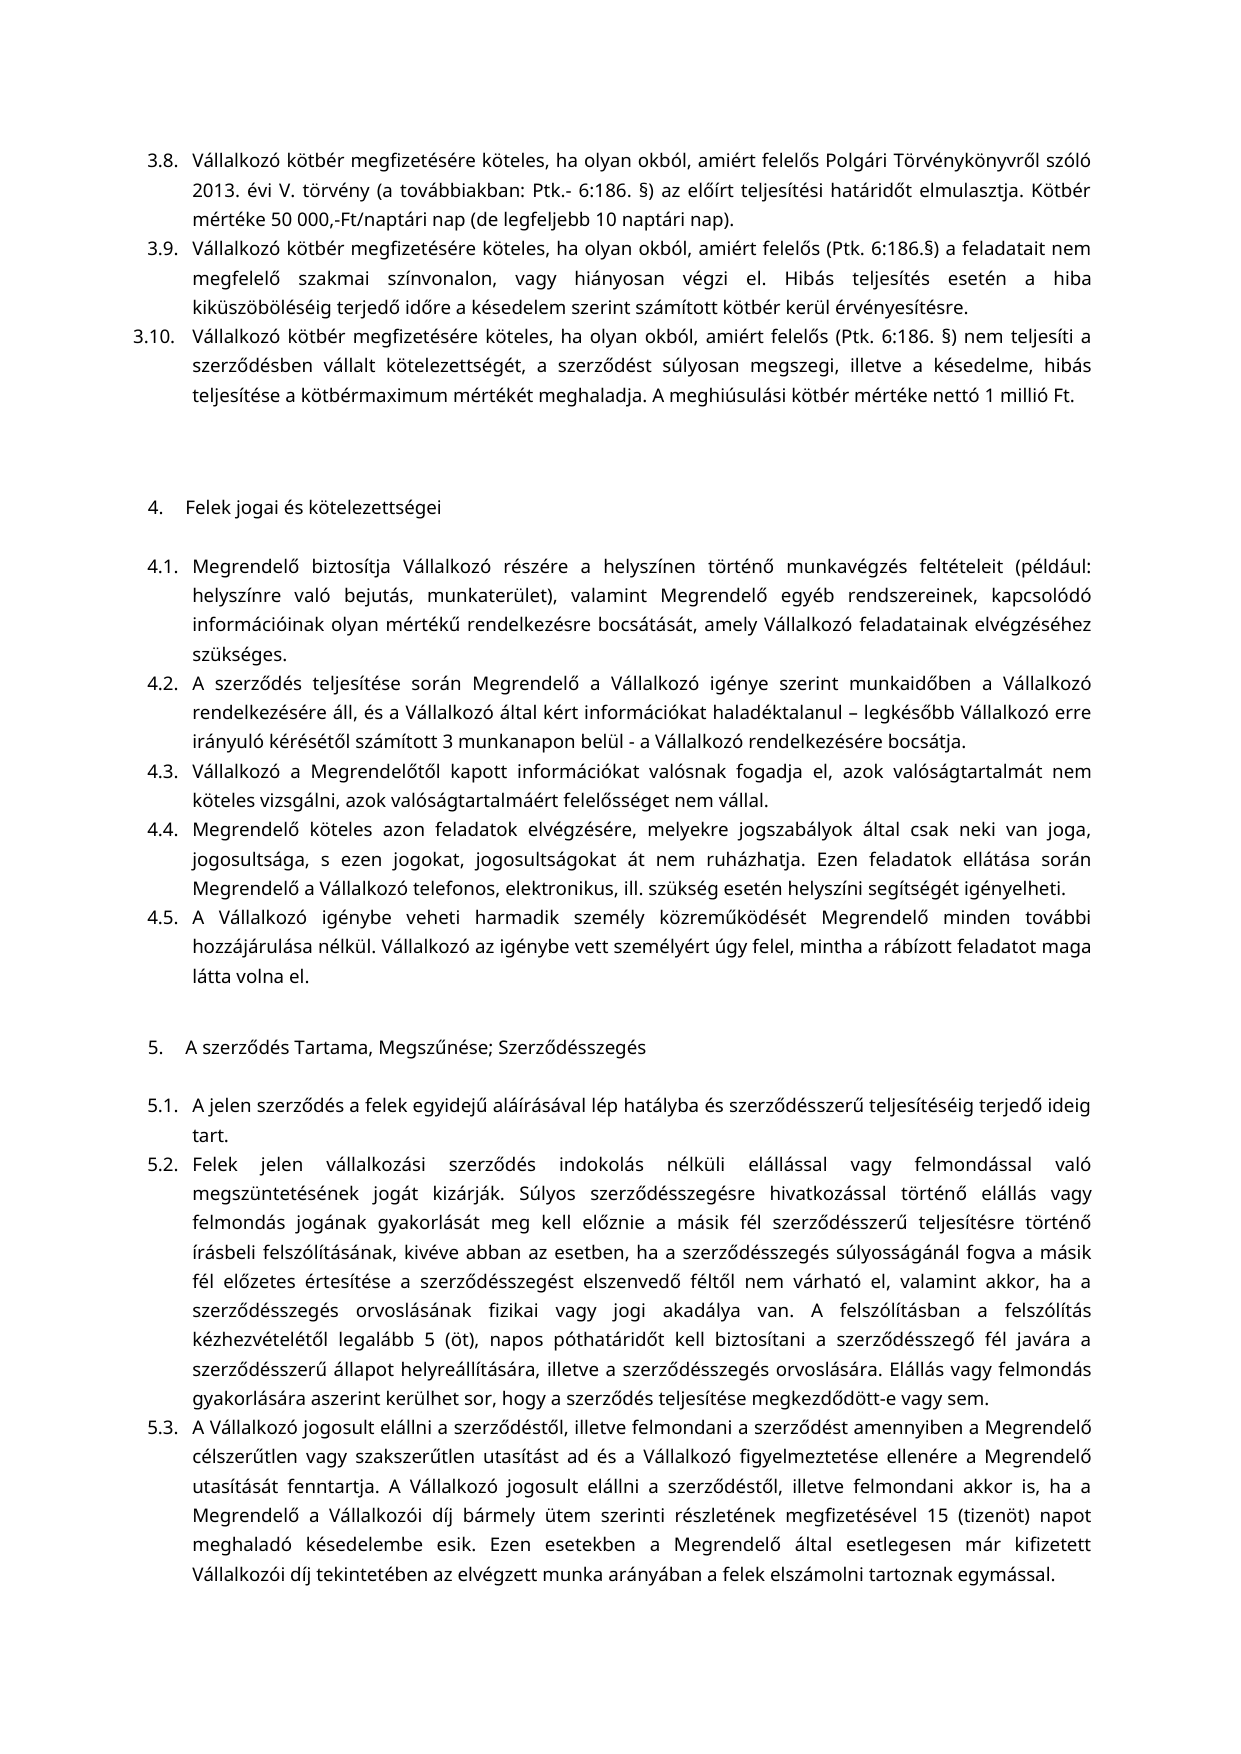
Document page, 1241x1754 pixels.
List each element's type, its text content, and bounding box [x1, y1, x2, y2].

subtitle A szerződés Tartama, Megszűnése; Szerződésszegés [148, 1034, 1092, 1059]
list Vállalkozó kötbér megfizetésére köteles, ha olyan okból, amiért felelős Polgári Törvénykönyvről szóló 2013. évi V. törvény (a továbbiakban: Ptk.- 6:186. §) az előírt teljesítési határidőt elmulasztja. Kötbér mértéke 50 000,-Ft/naptári nap (de legfeljebb 10 naptári nap). [147, 148, 1092, 232]
subtitle Felek jogai és kötelezettségei [148, 495, 1092, 520]
list Vállalkozó kötbér megfizetésére köteles, ha olyan okból, amiért felelős (Ptk. 6:186.§) a feladatait nem megfelelő szakmai színvonalon, vagy hiányosan végzi el. Hibás teljesítés esetén a hiba kiküszöböléséig terjedő időre a késedelem szerint számított kötbér kerül érvényesítésre. [147, 236, 1092, 319]
list Felek jelen vállalkozási szerződés indokolás nélküli elállással vagy felmondással való megszüntetésének jogát kizárják. Súlyos szerződésszegésre hivatkozással történő elállás vagy felmondás jogának gyakorlását meg kell előznie a másik fél szerződésszerű teljesítésre történő írásbeli felszólításának, kivéve abban az esetben, ha a szerződésszegés súlyosságánál fogva a másik fél előzetes értesítése a szerződésszegést elszenvedő féltől nem várható el, valamint akkor, ha a szerződésszegés orvoslásának fizikai vagy jogi akadálya van. A felszólításban a felszólítás kézhezvételétől legalább 5 (öt), napos póthatáridőt kell biztosítani a szerződésszegő fél javára a szerződésszerű állapot helyreállítására, illetve a szerződésszegés orvoslására. Elállás vagy felmondás gyakorlására aszerint kerülhet sor, hogy a szerződés teljesítése megkezdődött-e vagy sem. [147, 1151, 1092, 1411]
list Vállalkozó a Megrendelőtől kapott információkat valósnak fogadja el, azok valóságtartalmát nem köteles vizsgálni, azok valóságtartalmáért felelősséget nem vállal. [147, 758, 1092, 813]
list Megrendelő biztosítja Vállalkozó részére a helyszínen történő munkavégzés feltételeit (például: helyszínre való bejutás, munkaterület), valamint Megrendelő egyéb rendszereinek, kapcsolódó információinak olyan mértékű rendelkezésre bocsátását, amely Vállalkozó feladatainak elvégzéséhez szükséges. [147, 553, 1092, 667]
list Megrendelő köteles azon feladatok elvégzésére, melyekre jogszabályok által csak neki van joga, jogosultsága, s ezen jogokat, jogosultságokat át nem ruházhatja. Ezen feladatok ellátása során Megrendelő a Vállalkozó telefonos, elektronikus, ill. szükség esetén helyszíni segítségét igényelheti. [147, 817, 1092, 901]
list Vállalkozó kötbér megfizetésére köteles, ha olyan okból, amiért felelős (Ptk. 6:186. §) nem teljesíti a szerződésben vállalt kötelezettségét, a szerződést súlyosan megszegi, illetve a késedelme, hibás teljesítése a kötbérmaximum mértékét meghaladja. A meghiúsulási kötbér mértéke nettó 1 millió Ft. [133, 323, 1092, 407]
list A jelen szerződés a felek egyidejű aláírásával lép hatályba és szerződésszerű teljesítéséig terjedő ideig tart. [147, 1093, 1092, 1147]
list A Vállalkozó jogosult elállni a szerződéstől, illetve felmondani a szerződést amennyiben a Megrendelő célszerűtlen vagy szakszerűtlen utasítást ad és a Vállalkozó figyelmeztetése ellenére a Megrendelő utasítását fenntartja. A Vállalkozó jogosult elállni a szerződéstől, illetve felmondani akkor is, ha a Megrendelő a Vállalkozói díj bármely ütem szerinti részletének megfizetésével 15 (tizenöt) napot meghaladó késedelembe esik. Ezen esetekben a Megrendelő által esetlegesen már kifizetett Vállalkozói díj tekintetében az elvégzett munka arányában a felek elszámolni tartoznak egymással. [147, 1414, 1092, 1586]
list A Vállalkozó igénybe veheti harmadik személy közreműködését Megrendelő minden további hozzájárulása nélkül. Vállalkozó az igénybe vett személyért úgy felel, mintha a rábízott feladatot maga látta volna el. [147, 904, 1092, 988]
list A szerződés teljesítése során Megrendelő a Vállalkozó igénye szerint munkaidőben a Vállalkozó rendelkezésére áll, és a Vállalkozó által kért információkat haladéktalanul – legkésőbb Vállalkozó erre irányuló kérésétől számított 3 munkanapon belül - a Vállalkozó rendelkezésére bocsátja. [147, 670, 1092, 754]
